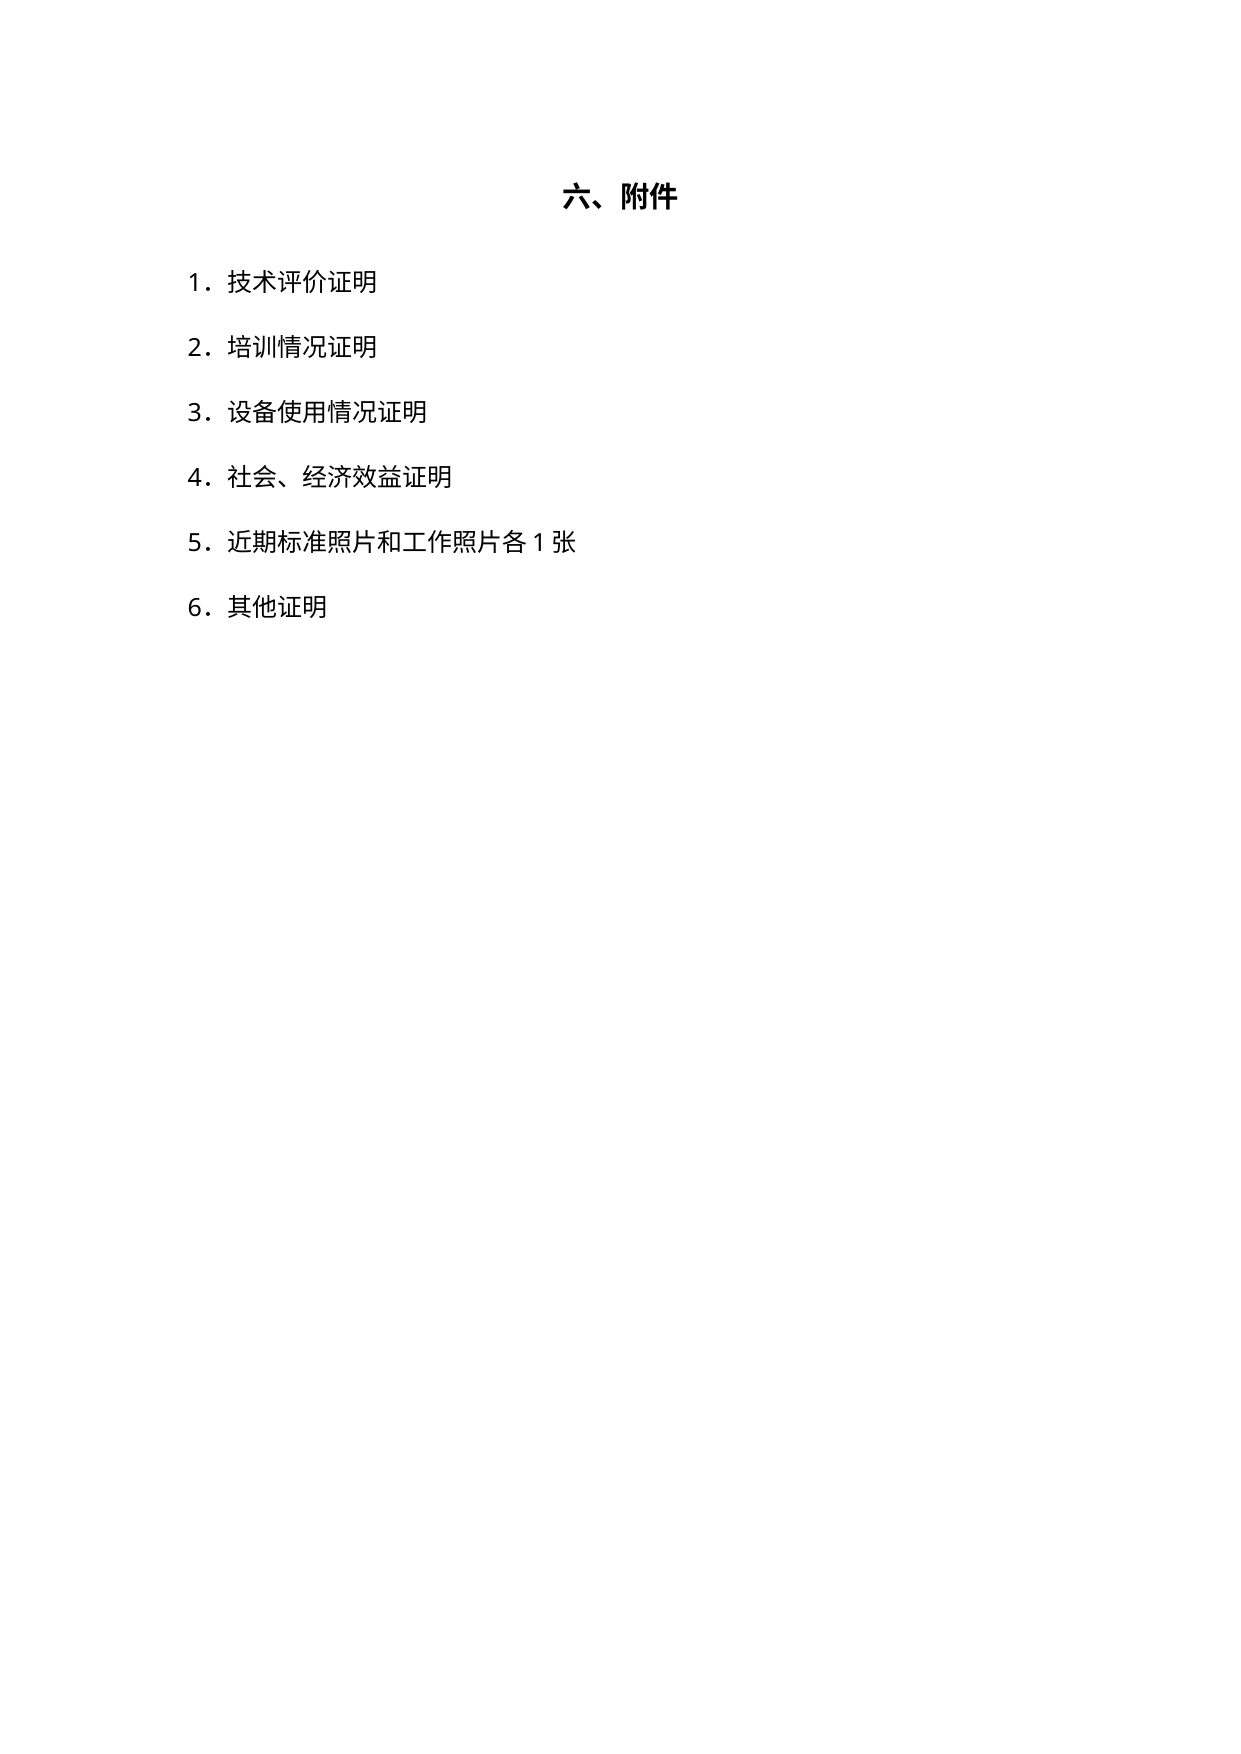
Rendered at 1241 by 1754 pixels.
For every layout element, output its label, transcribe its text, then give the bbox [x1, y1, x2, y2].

text 2．培训情况证明 [187, 313, 1053, 378]
text 5．近期标准照片和工作照片各1张 [187, 508, 1053, 573]
text 1．技术评价证明 [187, 248, 1053, 313]
text 六、附件 [187, 162, 1053, 227]
text 6．其他证明 [187, 573, 1053, 638]
text 4．社会、经济效益证明 [187, 443, 1053, 508]
text 3．设备使用情况证明 [187, 378, 1053, 443]
